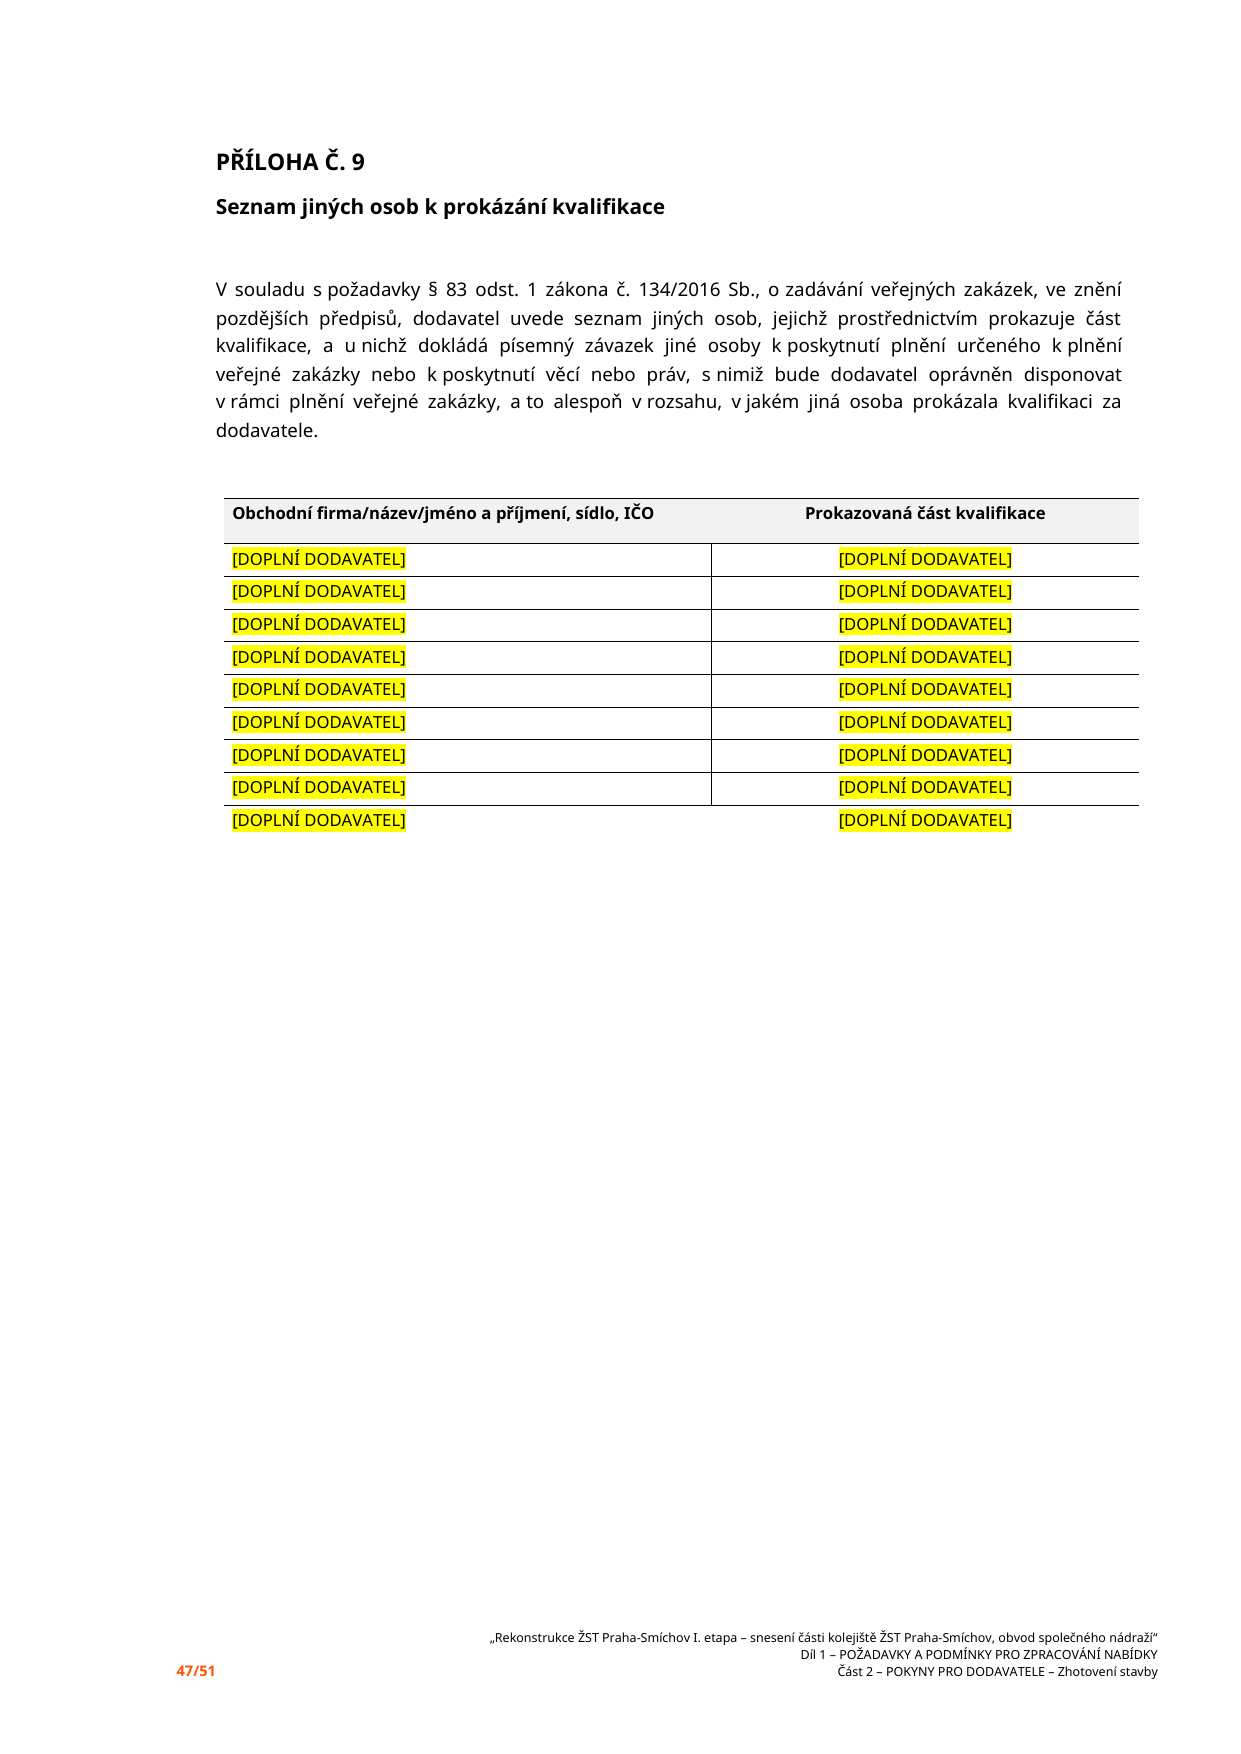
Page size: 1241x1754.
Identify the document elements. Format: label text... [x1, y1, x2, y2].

table_cell [DOPLNÍ DODAVATEL] [712, 740, 1139, 772]
table_cell [DOPLNÍ DODAVATEL] [224, 675, 711, 707]
table_cell [DOPLNÍ DODAVATEL] [712, 642, 1139, 674]
table_cell [DOPLNÍ DODAVATEL] [224, 708, 711, 739]
text Seznam jiných osob k prokázání kvalifikace [216, 192, 1122, 221]
table_cell [DOPLNÍ DODAVATEL] [712, 544, 1139, 576]
table_cell [DOPLNÍ DODAVATEL] [224, 773, 711, 805]
table_cell [DOPLNÍ DODAVATEL] [224, 806, 711, 837]
table_cell [DOPLNÍ DODAVATEL] [711, 806, 1139, 837]
text V souladu s požadavky § 83 odst. 1 zákona č. 134/2016 Sb., o zadávání veřejných zakázek, ve znění pozdějších předpisů, dodavatel uvede seznam jiných osob, jejichž prostřednictvím prokazuje část kvalifikace, a u nichž dokládá písemný závazek jiné osoby k poskytnutí plnění určeného k plnění veřejné zakázky nebo k poskytnutí věcí nebo práv, s nimiž bude dodavatel oprávněn disponovat v rámci plnění veřejné zakázky, a to alespoň v rozsahu, v jakém jiná osoba prokázala kvalifikaci za dodavatele. [216, 277, 1122, 442]
table_cell [DOPLNÍ DODAVATEL] [712, 773, 1139, 805]
table_cell [DOPLNÍ DODAVATEL] [224, 642, 711, 674]
table_cell [DOPLNÍ DODAVATEL] [224, 544, 711, 576]
table_cell [DOPLNÍ DODAVATEL] [712, 675, 1139, 707]
table_header Prokazovaná část kvalifikace [711, 499, 1139, 543]
text Příloha č. 9 [216, 146, 1122, 177]
table_header Obchodní firma/název/jméno a příjmení, sídlo, IČO [224, 499, 711, 543]
table_cell [DOPLNÍ DODAVATEL] [712, 577, 1139, 608]
table_cell [DOPLNÍ DODAVATEL] [224, 577, 711, 608]
table_cell [DOPLNÍ DODAVATEL] [224, 610, 711, 641]
table_cell [DOPLNÍ DODAVATEL] [224, 740, 711, 772]
table_cell [DOPLNÍ DODAVATEL] [712, 610, 1139, 641]
table_cell [DOPLNÍ DODAVATEL] [712, 708, 1139, 739]
